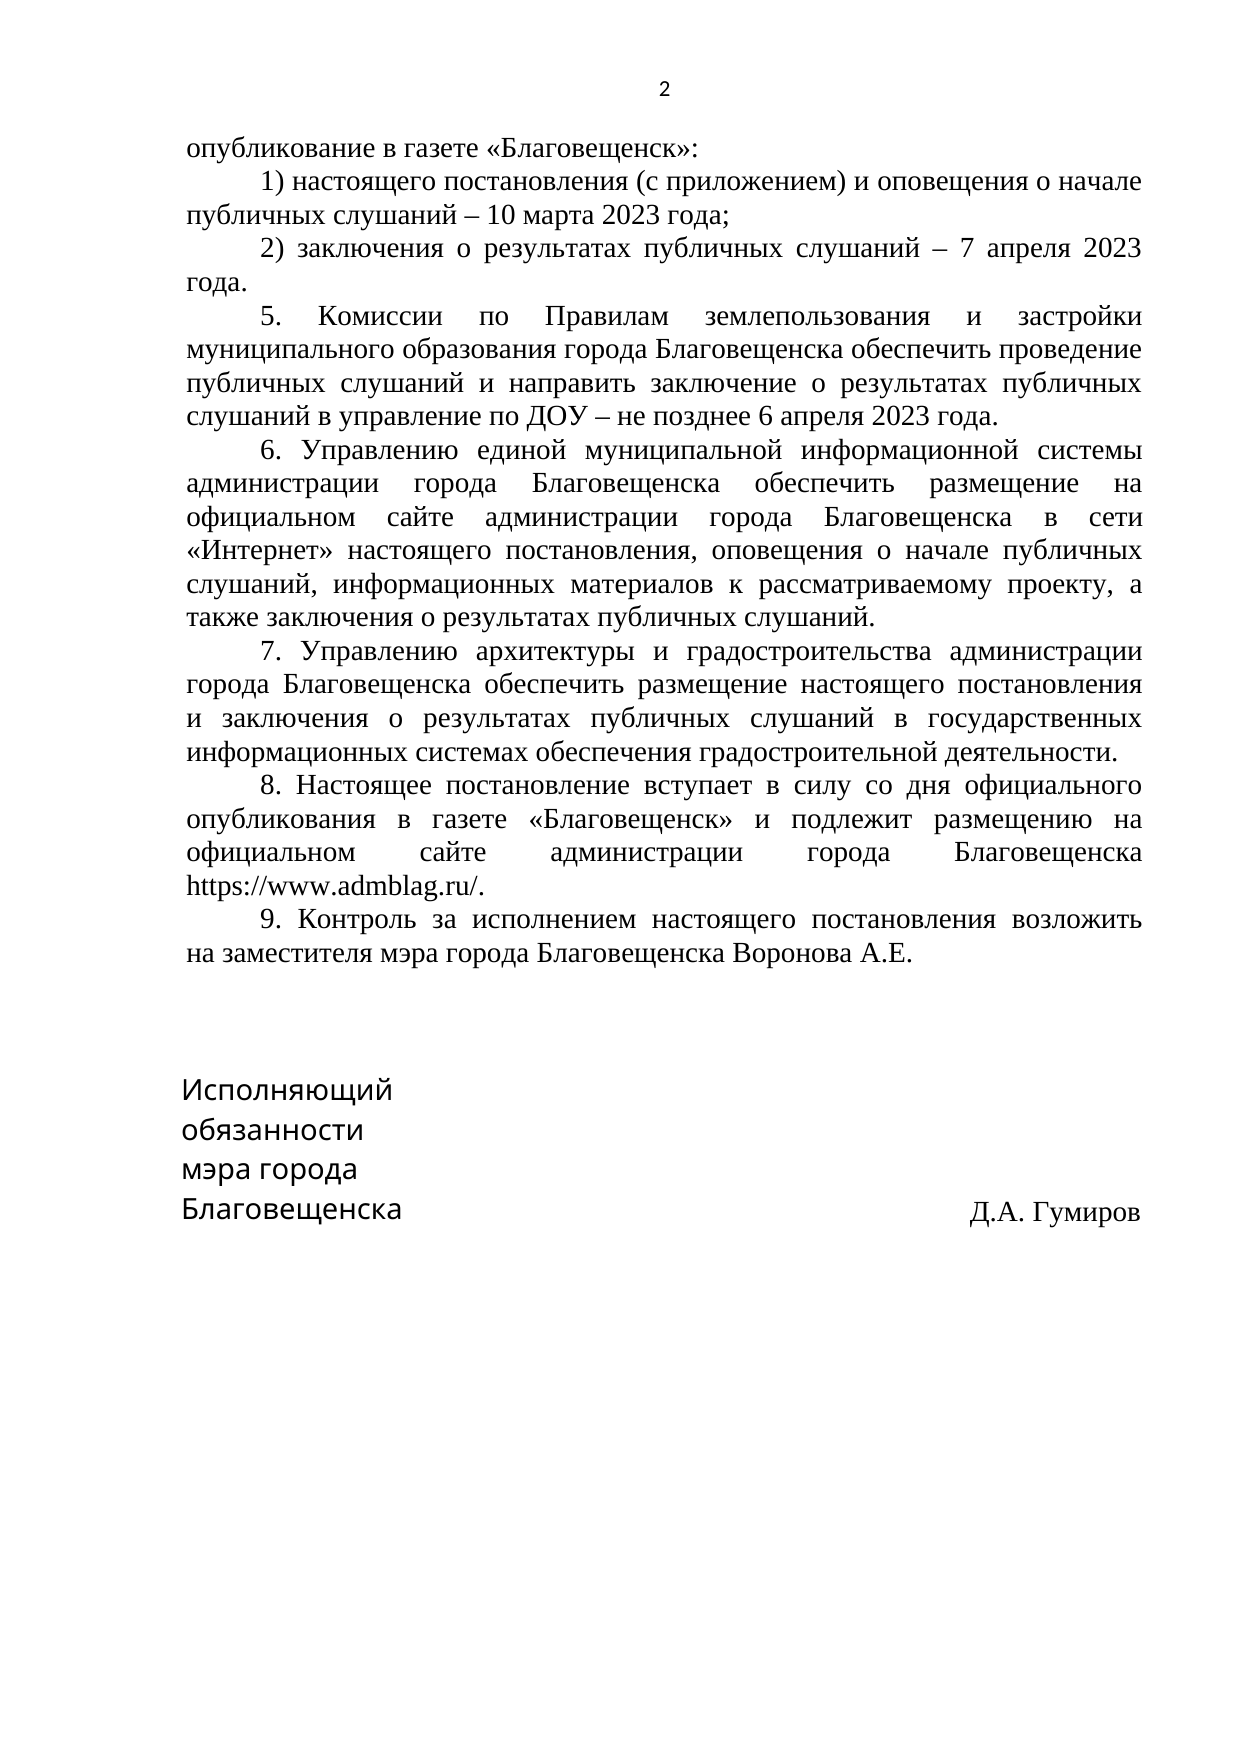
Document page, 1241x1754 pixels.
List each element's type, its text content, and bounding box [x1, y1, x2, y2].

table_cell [177, 130, 1152, 968]
table_header Исполняющий обязанности мэра города Благовещенска [177, 1069, 576, 1228]
table_header Д.А. Гумиров [576, 1069, 1152, 1228]
